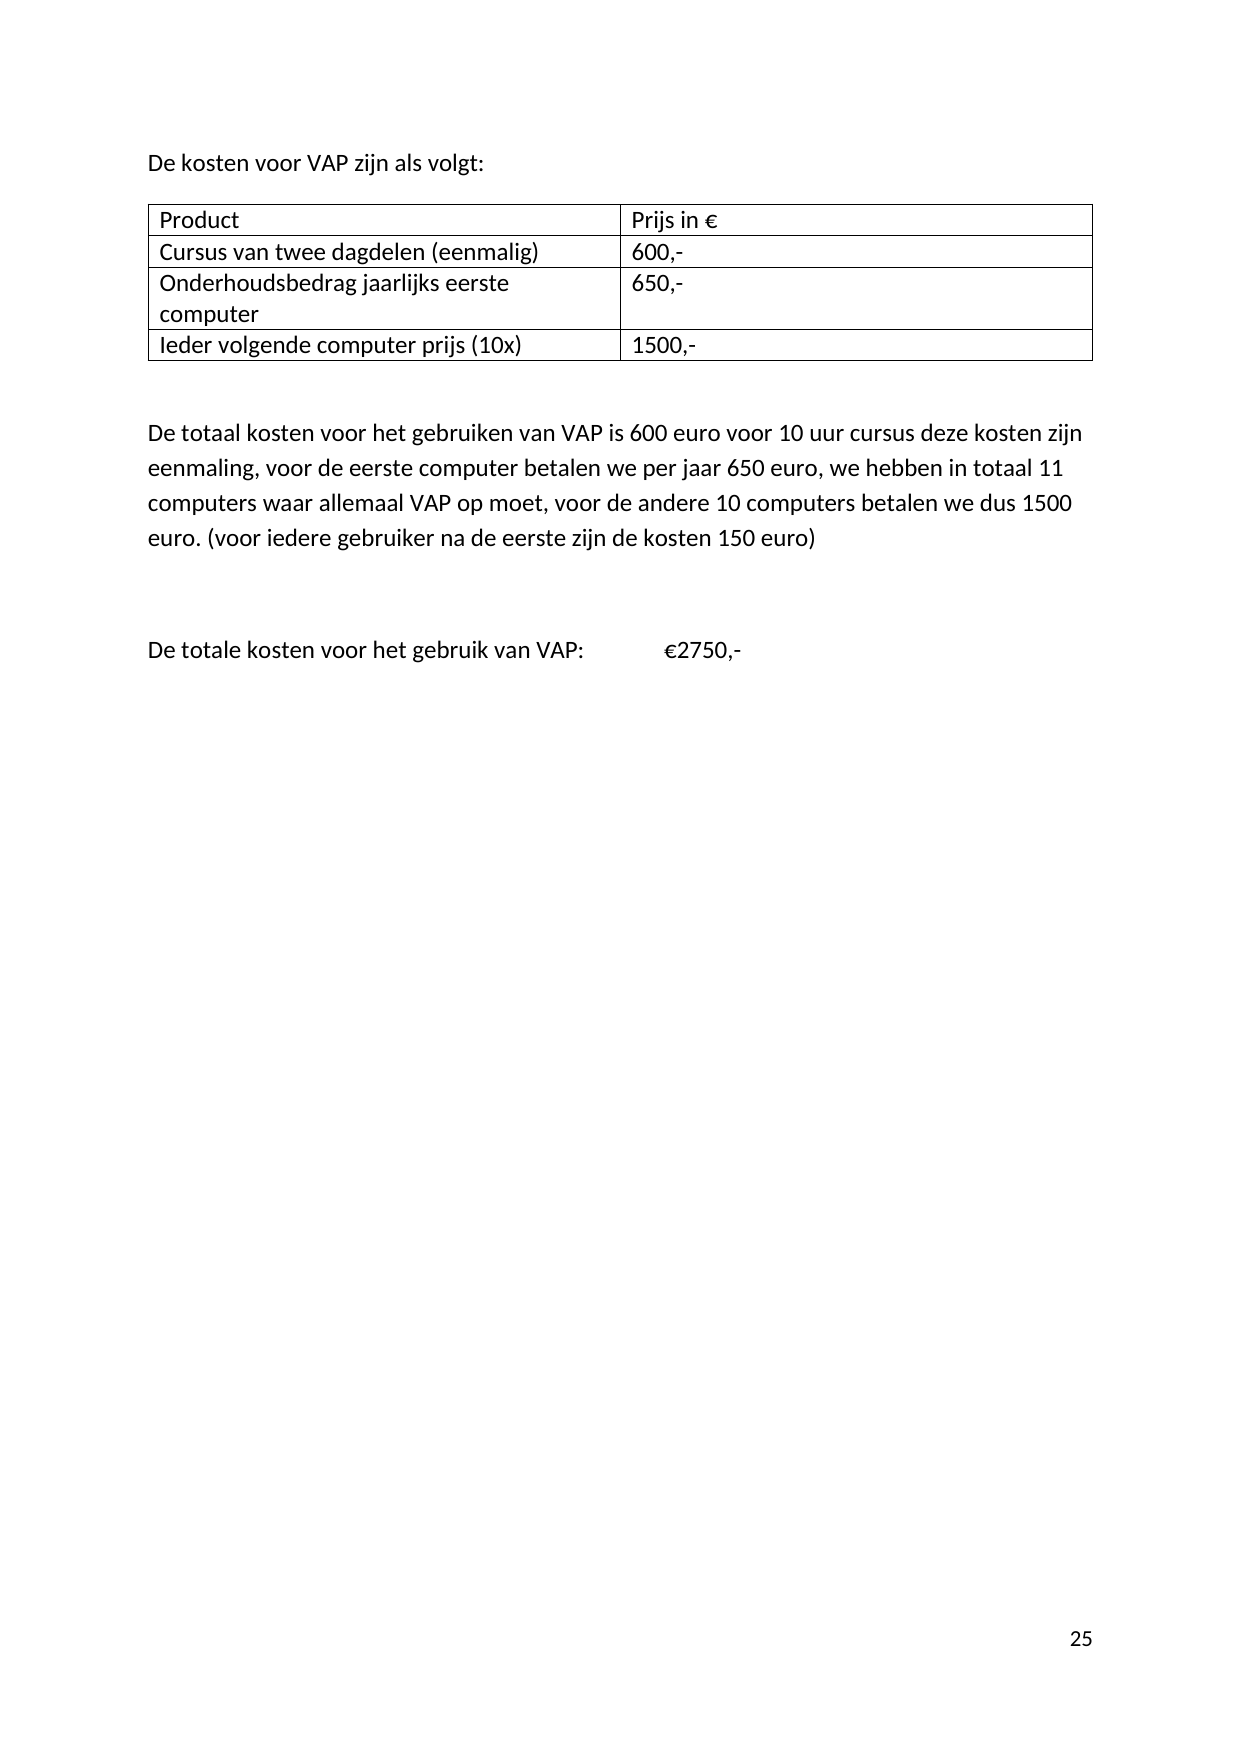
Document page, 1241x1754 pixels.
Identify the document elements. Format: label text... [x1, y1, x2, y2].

table_cell Cursus van twee dagdelen (eenmalig) [149, 236, 620, 267]
text De totaal kosten voor het gebruiken van VAP is 600 euro voor 10 uur cursus deze kosten zijn eenmaling, voor de eerste computer betalen we per jaar 650 euro, we hebben in totaal 11 computers waar allemaal VAP op moet, voor de andere 10 computers betalen we dus 1500 euro. (voor iedere gebruiker na de eerste zijn de kosten 150 euro) [148, 417, 1093, 553]
table_header Prijs in € [621, 205, 1092, 235]
text De totale kosten voor het gebruik van VAP: €2750,- [148, 634, 1093, 664]
table_cell 600,- [621, 236, 1092, 267]
table_cell 650,- [621, 268, 1092, 329]
table_cell Onderhoudsbedrag jaarlijks eerste computer [149, 268, 620, 329]
table_header Product [149, 205, 620, 235]
table_cell 1500,- [621, 330, 1092, 360]
text De kosten voor VAP zijn als volgt: [148, 148, 1093, 178]
table_cell Ieder volgende computer prijs (10x) [149, 330, 620, 360]
